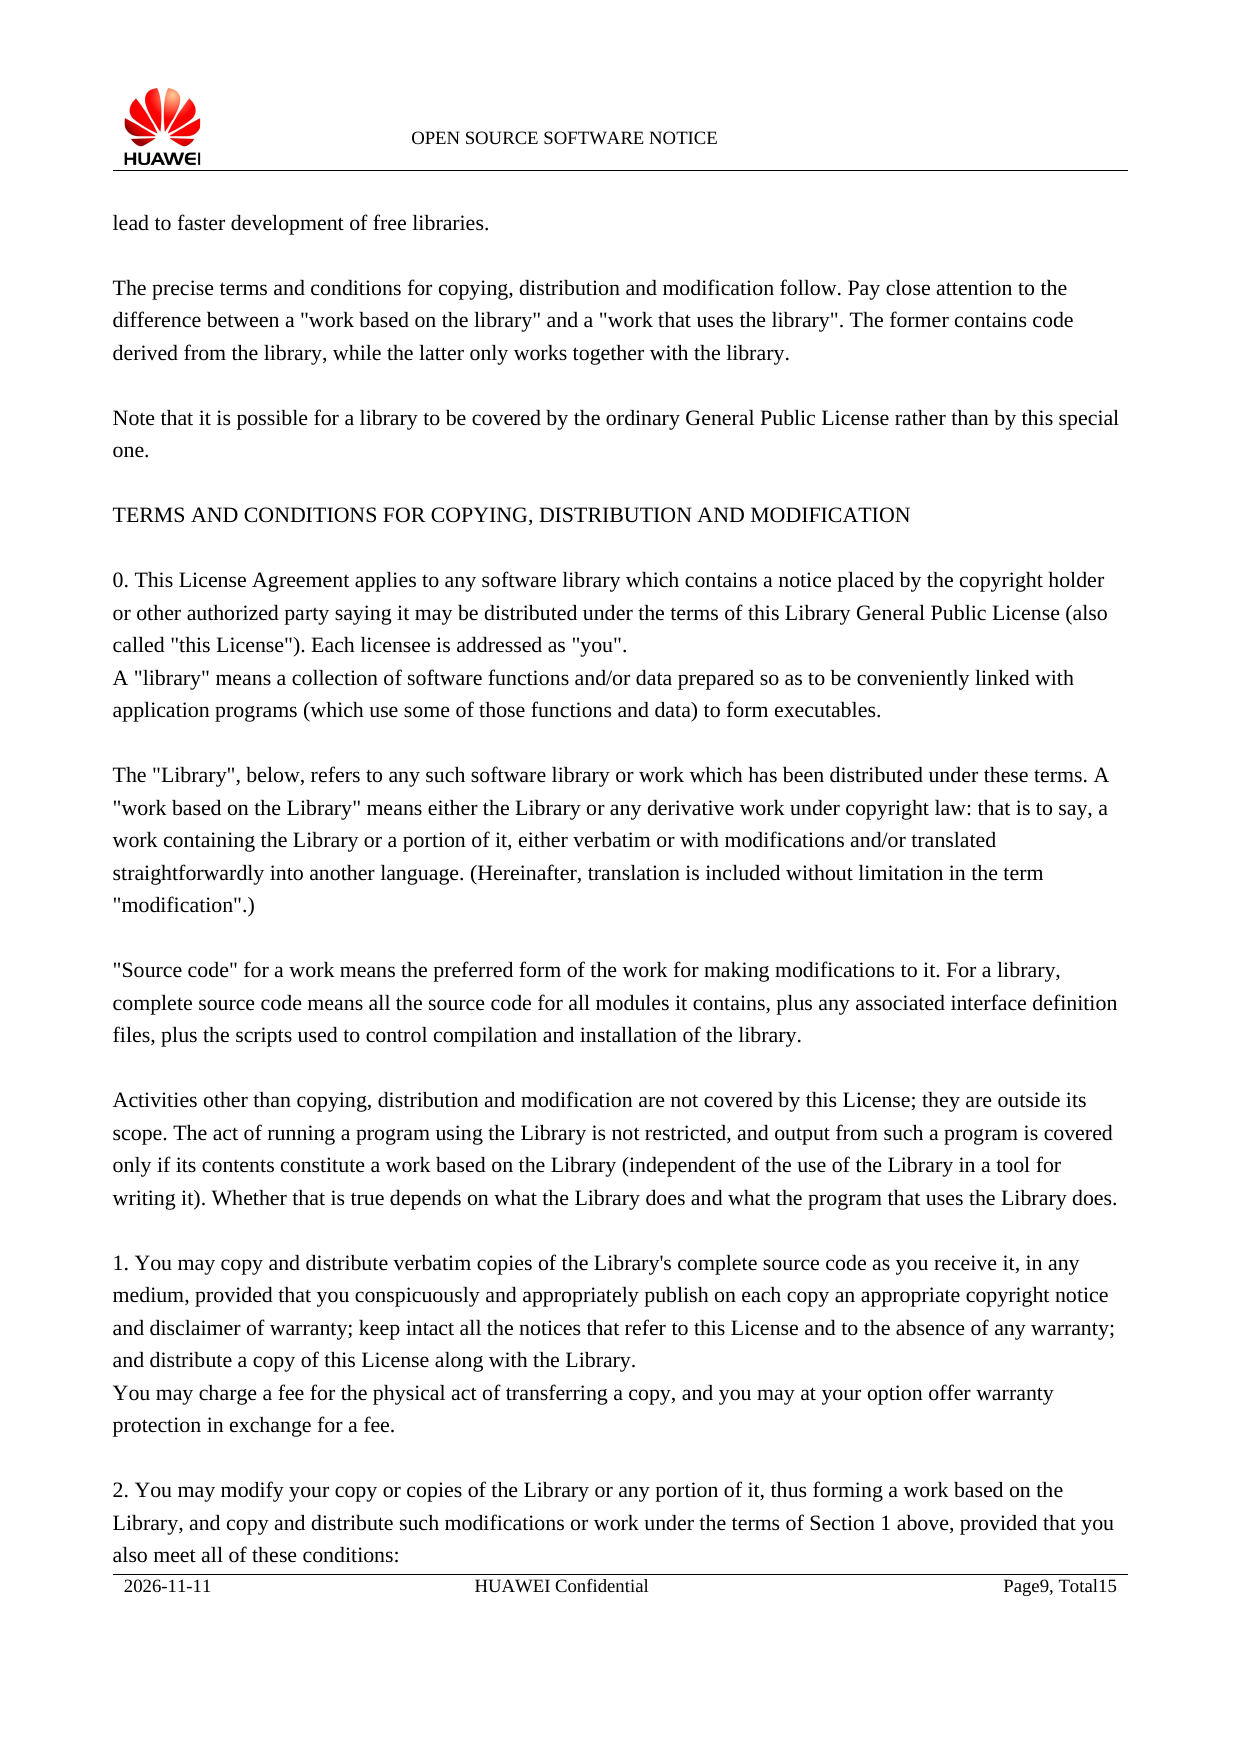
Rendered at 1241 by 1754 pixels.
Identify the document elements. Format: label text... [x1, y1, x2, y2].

picture [124, 88, 201, 165]
